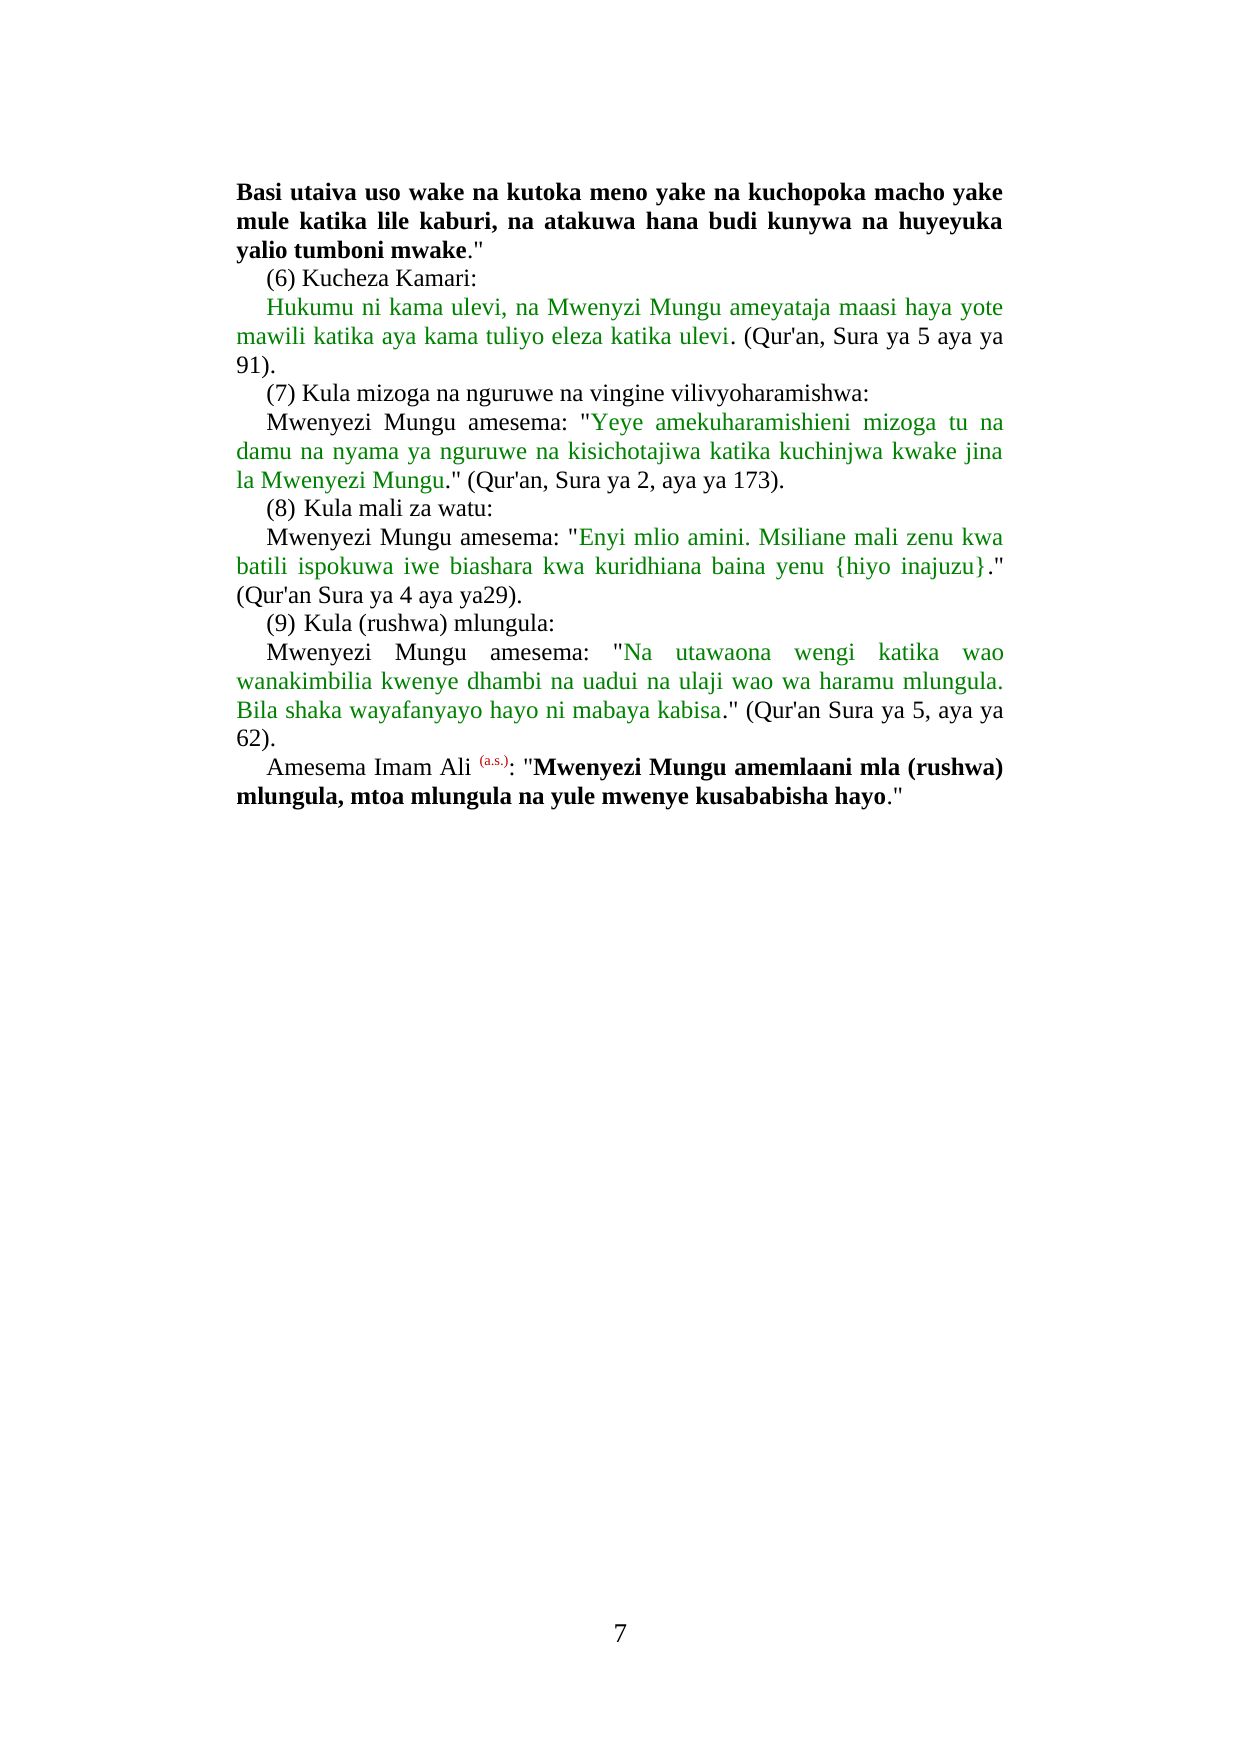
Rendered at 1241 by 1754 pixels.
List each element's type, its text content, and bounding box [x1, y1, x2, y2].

list Kula mali za watu: [266, 493, 1004, 522]
text (6) Kucheza Kamari: [236, 263, 1004, 292]
text Mwenyezi Mungu amesema: "Na utawaona wengi katika wao wanakimbilia kwenye dhambi na uadui na ulaji wao wa haramu mlungula. Bila shaka wayafanyayo hayo ni mabaya kabisa." (Qur'an Sura ya 5, aya ya 62). [236, 637, 1004, 752]
text Mwenyezi Mungu amesema: "Enyi mlio amini. Msiliane mali zenu kwa batili ispokuwa iwe biashara kwa kuridhiana baina yenu {hiyo inajuzu}." (Qur'an Sura ya 4 aya ya29). [236, 522, 1004, 608]
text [236, 177, 1004, 263]
text Mwenyezi Mungu amesema: "Yeye amekuharamishieni mizoga tu na damu na nyama ya nguruwe na kisichotajiwa katika kuchinjwa kwake jina la Mwenyezi Mungu." (Qur'an, Sura ya 2, aya ya 173). [236, 407, 1004, 493]
list Kula (rushwa) mlungula: [266, 608, 1004, 637]
text Hukumu ni kama ulevi, na Mwenyzi Mungu ameyataja maasi haya yote mawili katika aya kama tuliyo eleza katika ulevi. (Qur'an, Sura ya 5 aya ya 91). [236, 292, 1004, 378]
text Amesema Imam Ali (a.s.): "Mwenyezi Mungu amemlaani mla (rushwa) mlungula, mtoa mlungula na yule mwenye kusababisha hayo." [236, 752, 1004, 810]
text (7) Kula mizoga na nguruwe na vingine vilivyoharamishwa: [236, 378, 1004, 407]
